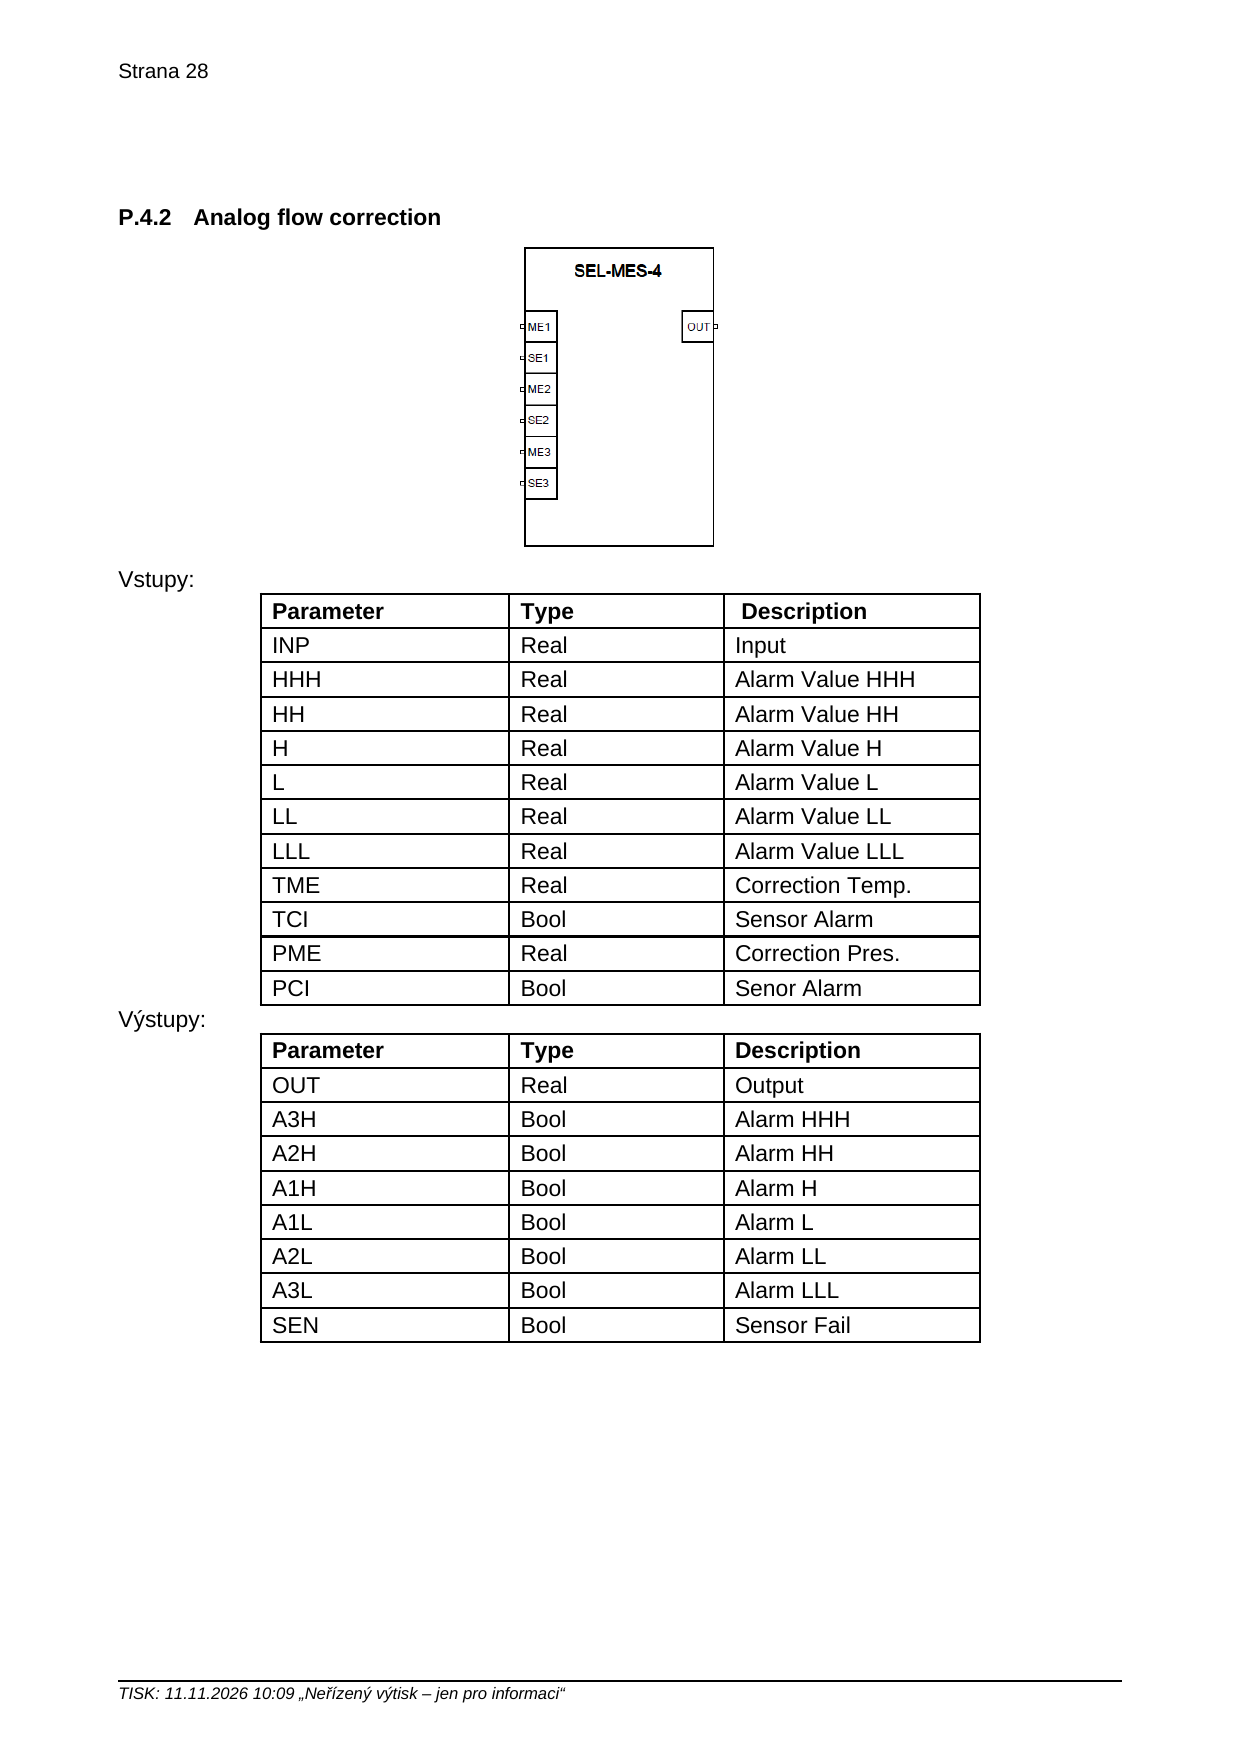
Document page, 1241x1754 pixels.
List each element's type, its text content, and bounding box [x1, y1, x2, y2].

table_cell Real [510, 1069, 723, 1101]
table_cell Alarm Value L [725, 766, 979, 798]
table_cell HH [262, 698, 508, 730]
table_cell Alarm Value HH [725, 698, 979, 730]
table_cell Sensor Alarm [725, 903, 979, 935]
table_cell Input [725, 629, 979, 661]
table_cell Correction Temp. [725, 869, 979, 901]
table_cell Alarm Value LLL [725, 835, 979, 867]
picture [518, 243, 722, 550]
table_cell A1H [262, 1172, 508, 1204]
table_cell Bool [510, 1206, 723, 1238]
table_cell Sensor Fail [725, 1309, 979, 1341]
table_cell Real [510, 835, 723, 867]
table_header Parameter [262, 1035, 508, 1067]
table_cell Real [510, 698, 723, 730]
table_cell Alarm Value LL [725, 800, 979, 833]
table_cell Alarm HHH [725, 1103, 979, 1135]
table_cell Alarm L [725, 1206, 979, 1238]
table_cell Senor Alarm [725, 972, 979, 1004]
table_cell Real [510, 938, 723, 970]
table_cell Real [510, 800, 723, 833]
table_cell LL [262, 800, 508, 833]
table_cell Real [510, 869, 723, 901]
table_cell Bool [510, 972, 723, 1004]
table_cell PME [262, 938, 508, 970]
table_cell A3L [262, 1274, 508, 1307]
table_cell Real [510, 663, 723, 696]
table_cell Alarm Value H [725, 732, 979, 764]
table_cell L [262, 766, 508, 798]
table_header Type [510, 595, 723, 627]
table_cell Alarm Value HHH [725, 663, 979, 696]
table_cell TME [262, 869, 508, 901]
table_cell Alarm LLL [725, 1274, 979, 1307]
table_cell H [262, 732, 508, 764]
text Výstupy: [118, 1006, 1122, 1032]
table_cell Bool [510, 1274, 723, 1307]
table_cell OUT [262, 1069, 508, 1101]
table_cell Real [510, 629, 723, 661]
table_cell Alarm HH [725, 1137, 979, 1169]
text Vstupy: [118, 566, 1122, 593]
table_cell A1L [262, 1206, 508, 1238]
table_cell Bool [510, 1309, 723, 1341]
table_cell TCI [262, 903, 508, 935]
table_cell Bool [510, 1172, 723, 1204]
table_cell A2L [262, 1240, 508, 1272]
table_cell HHH [262, 663, 508, 696]
table_cell Bool [510, 1137, 723, 1169]
table_header Description [725, 595, 979, 627]
table_cell INP [262, 629, 508, 661]
table_cell Real [510, 766, 723, 798]
table_cell Alarm LL [725, 1240, 979, 1272]
table_cell Bool [510, 1103, 723, 1135]
table_cell SEN [262, 1309, 508, 1341]
table_header Parameter [262, 595, 508, 627]
table_cell Alarm H [725, 1172, 979, 1204]
table_cell A3H [262, 1103, 508, 1135]
table_header Type [510, 1035, 723, 1067]
table_header Description [725, 1035, 979, 1067]
table_cell Bool [510, 903, 723, 935]
table_cell Correction Pres. [725, 938, 979, 970]
table_cell PCI [262, 972, 508, 1004]
table_cell LLL [262, 835, 508, 867]
table_cell Real [510, 732, 723, 764]
table_cell A2H [262, 1137, 508, 1169]
table_cell Bool [510, 1240, 723, 1272]
text Analog flow correction [118, 204, 1122, 231]
table_cell Output [725, 1069, 979, 1101]
